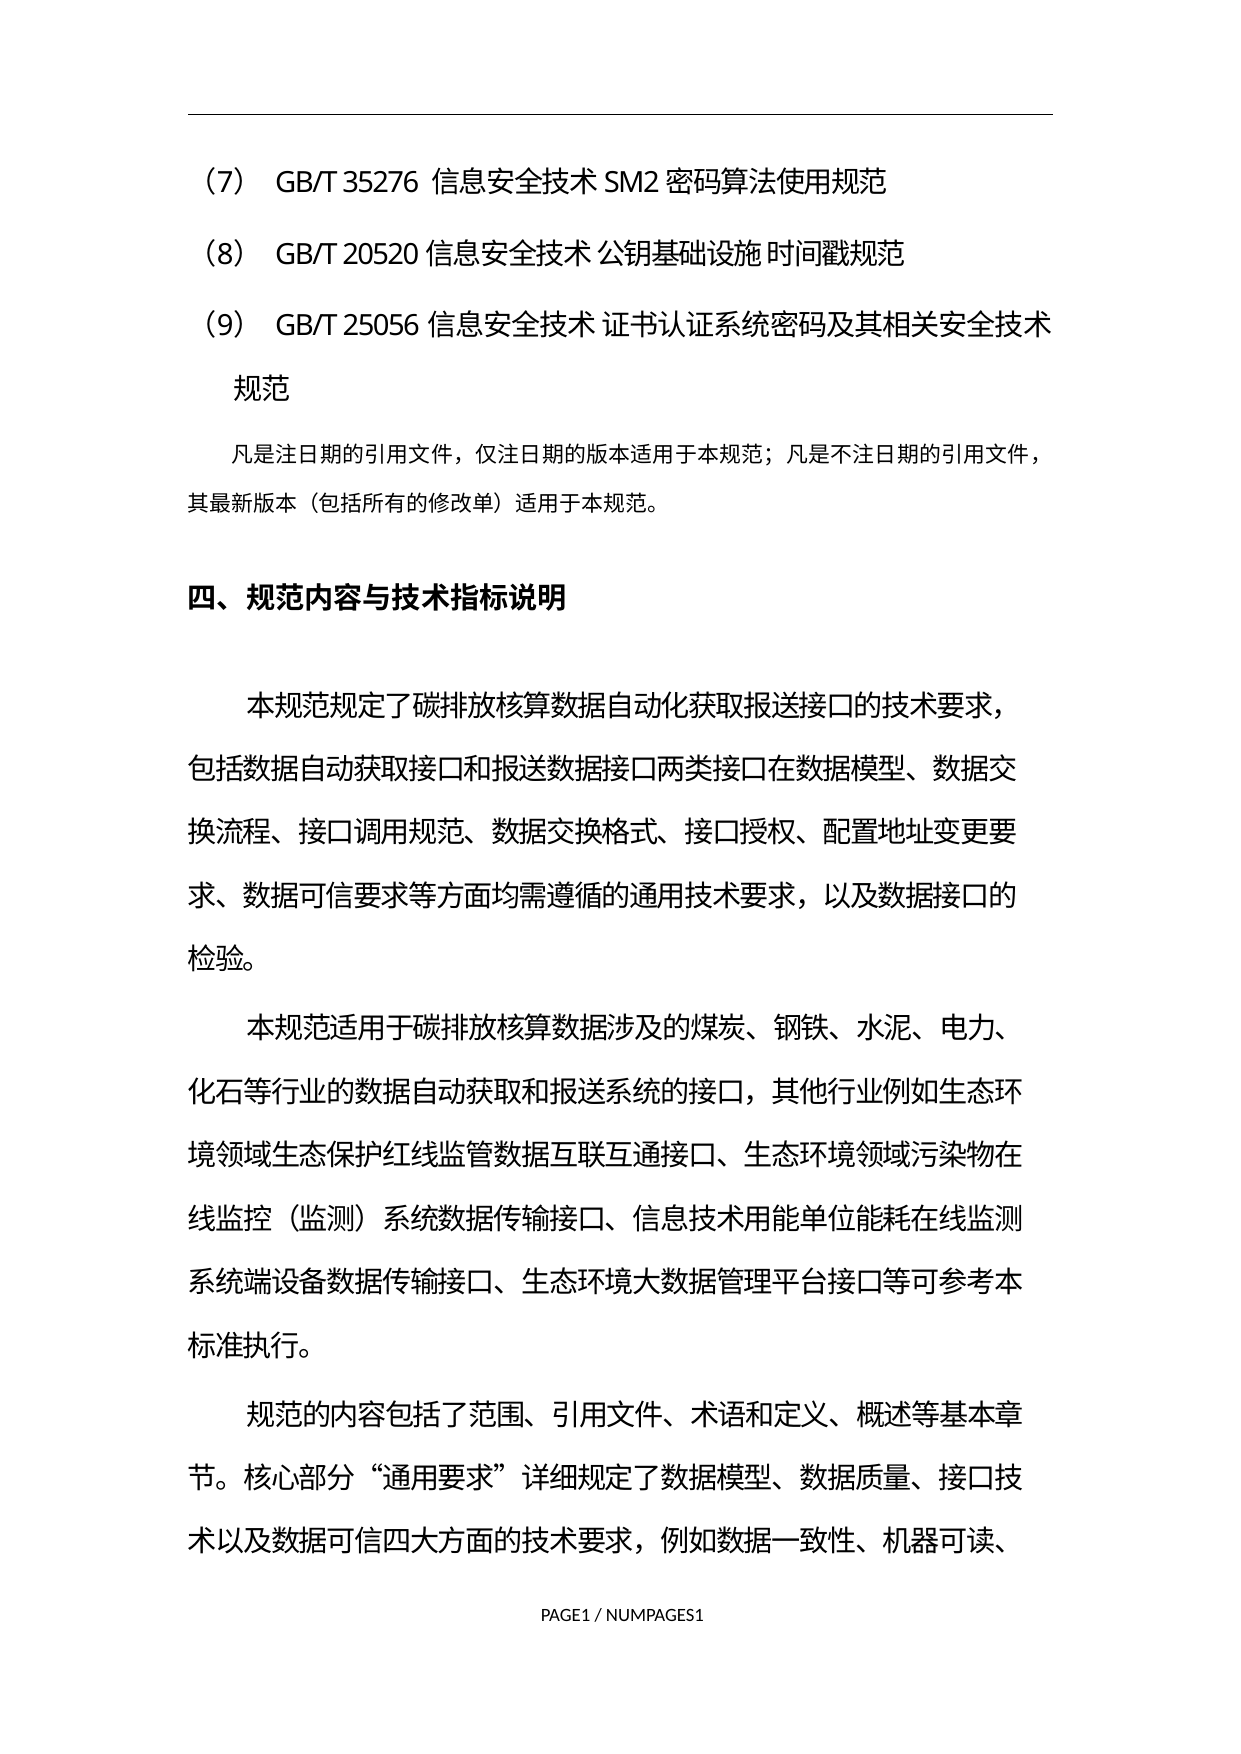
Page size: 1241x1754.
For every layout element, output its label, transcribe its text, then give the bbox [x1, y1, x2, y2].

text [187, 1391, 1024, 1560]
list GB/T 20520 信息安全技术 公钥基础设施 时间戳规范 [187, 230, 1053, 273]
text 本规范规定了碳排放核算数据自动化获取报送接口的技术要求，包括数据自动获取接口和报送数据接口两类接口在数据模型、数据交换流程、接口调用规范、数据交换格式、接口授权、配置地址变更要求、数据可信要求等方面均需遵循的通用技术要求，以及数据接口的检验。 [187, 682, 1024, 978]
list GB/T 25056 信息安全技术 证书认证系统密码及其相关安全技术规范 [187, 302, 1053, 408]
list GB/T 35276 信息安全技术 SM2密码算法使用规范 [187, 158, 1053, 201]
text 本规范适用于碳排放核算数据涉及的煤炭、钢铁、水泥、电力、化石等行业的数据自动获取和报送系统的接口，其他行业例如生态环境领域生态保护红线监管数据互联互通接口、生态环境领域污染物在线监控（监测）系统数据传输接口、信息技术用能单位能耗在线监测系统端设备数据传输接口、生态环境大数据管理平台接口等可参考本标准执行。 [187, 1005, 1024, 1364]
subtitle 四、规范内容与技术指标说明 [187, 563, 1053, 628]
text 凡是注日期的引用文件，仅注日期的版本适用于本规范；凡是不注日期的引用文件，其最新版本（包括所有的修改单）适用于本规范。 [187, 437, 1053, 518]
